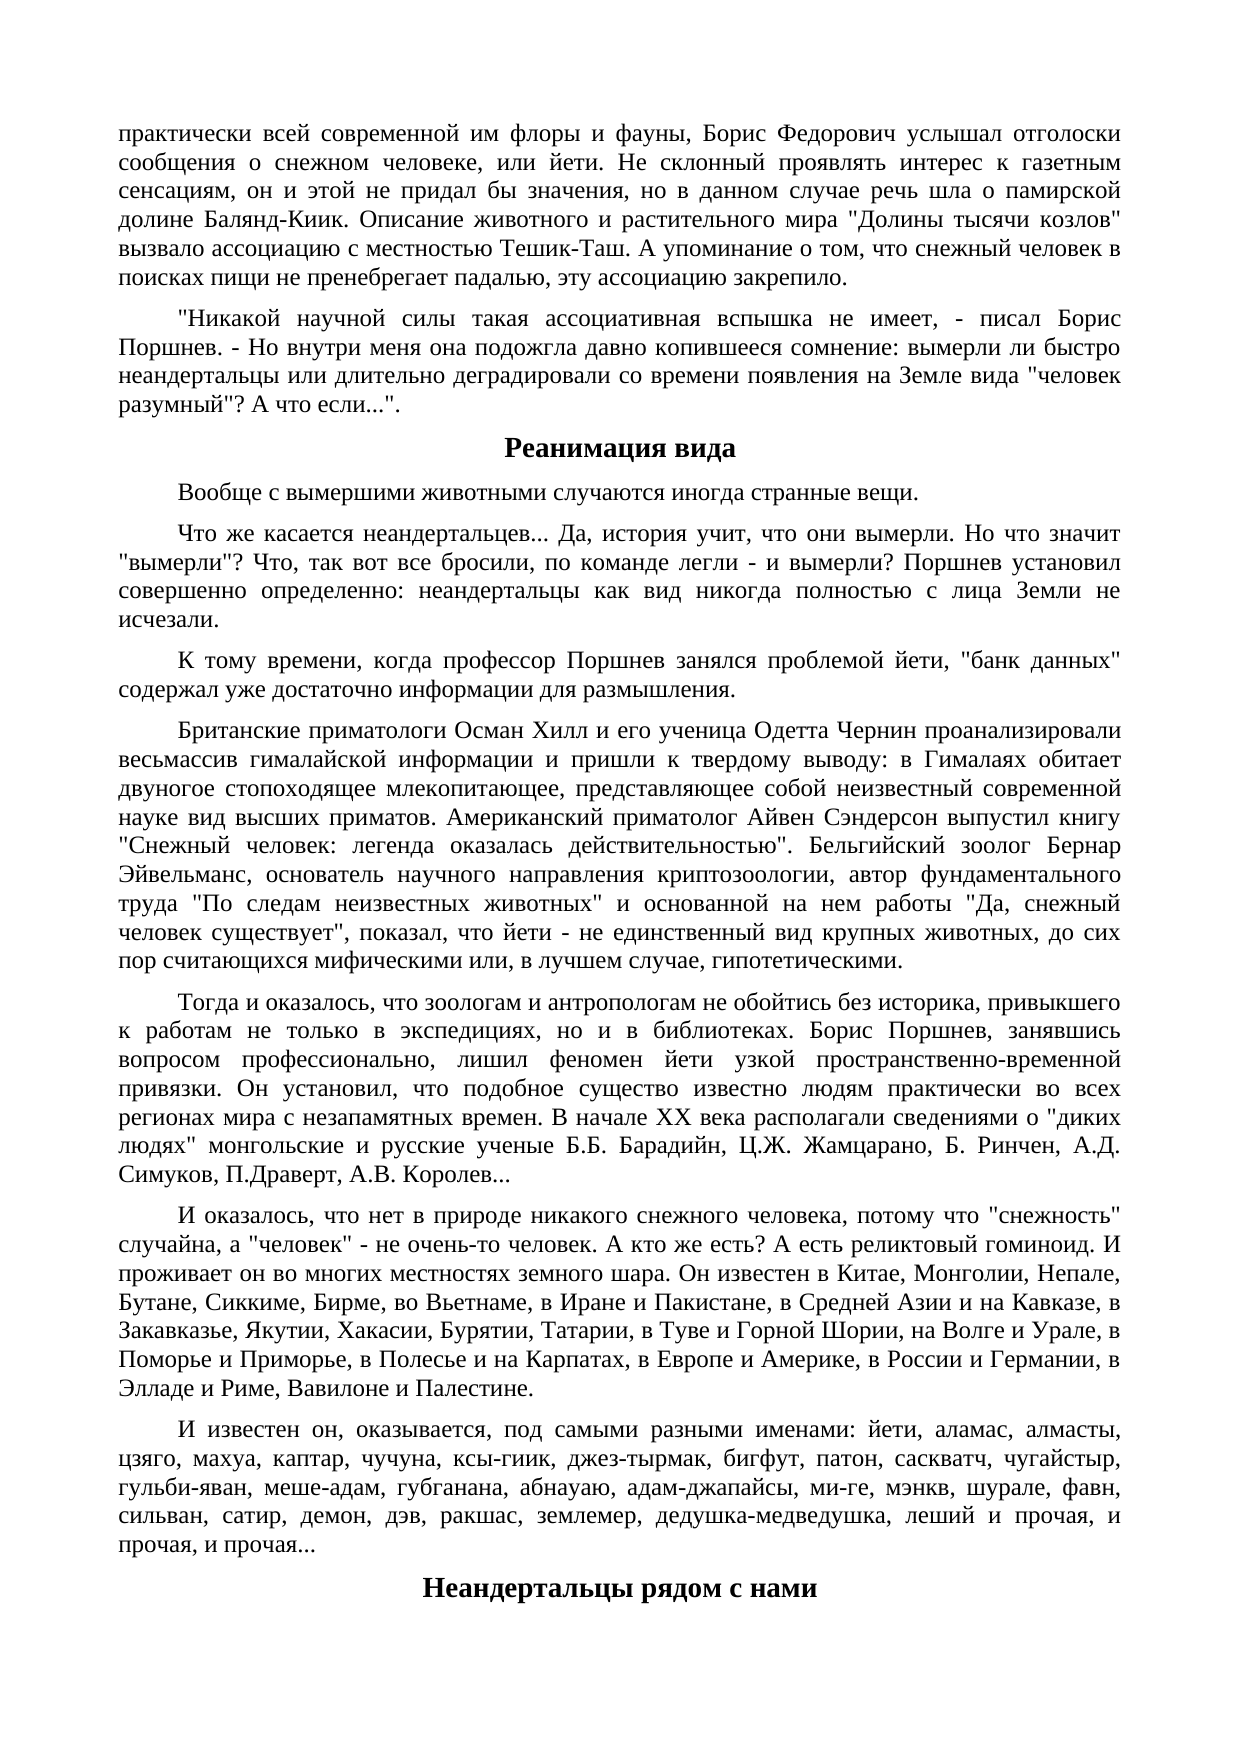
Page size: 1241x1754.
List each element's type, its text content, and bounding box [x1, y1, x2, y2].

text Британские приматологи Осман Хилл и его ученица Одетта Чернин проанализировали весьмассив гималайской информации и пришли к твердому выводу: в Гималаях обитает двуногое стопоходящее млекопитающее, представляющее собой неизвестный современной науке вид высших приматов. Американский приматолог Айвен Сэндерсон выпустил книгу "Снежный человек: легенда оказалась действительностью". Бельгийский зоолог Бернар Эйвельманс, основатель научного направления криптозоологии, автор фундаментального труда "По следам неизвестных животных" и основанной на нем работы "Да, снежный человек существует", показал, что йети - не единственный вид крупных животных, до сих пор считающихся мифическими или, в лучшем случае, гипотетическими. [118, 715, 1122, 974]
text И известен он, оказывается, под самыми разными именами: йети, аламас, алмасты, цзяго, махуа, каптар, чучуна, ксы-гиик, джез-тырмак, бигфут, патон, саскватч, чугайстыр, гульби-яван, меше-адам, губганана, абнауаю, адам-джапайсы, ми-ге, мэнкв, шурале, фавн, сильван, сатир, демон, дэв, ракшас, землемер, дедушка-медведушка, леший и прочая, и прочая, и прочая... [118, 1414, 1122, 1558]
text "Никакой научной силы такая ассоциативная вспышка не имеет, - писал Борис Поршнев. - Но внутри меня она подожгла давно копившееся сомнение: вымерли ли быстро неандертальцы или длительно деградировали со времени появления на Земле вида "человек разумный"? А что если...". [118, 303, 1122, 418]
text Тогда и оказалось, что зоологам и антропологам не обойтись без историка, привыкшего к работам не только в экспедициях, но и в библиотеках. Борис Поршнев, занявшись вопросом профессионально, лишил феномен йети узкой пространственно-временной привязки. Он установил, что подобное существо известно людям практически во всех регионах мира с незапамятных времен. В начале ХХ века располагали сведениями о "диких людях" монгольские и русские ученые Б.Б. Барадийн, Ц.Ж. Жамцарано, Б. Ринчен, А.Д. Симуков, П.Драверт, А.В. Королев... [118, 987, 1122, 1188]
text Вообще с вымершими животными случаются иногда странные вещи. [118, 477, 1122, 505]
text Реанимация вида [118, 431, 1122, 464]
text Неандертальцы рядом с нами [118, 1570, 1122, 1604]
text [118, 118, 1122, 291]
text Что же касается неандертальцев... Да, история учит, что они вымерли. Но что значит "вымерли"? Что, так вот все бросили, по команде легли - и вымерли? Поршнев установил совершенно определенно: неандертальцы как вид никогда полностью с лица Земли не исчезали. [118, 518, 1122, 633]
text И оказалось, что нет в природе никакого снежного человека, потому что "снежность" случайна, а "человек" - не очень-то человек. А кто же есть? А есть реликтовый гоминоид. И проживает он во многих местностях земного шара. Он известен в Китае, Монголии, Непале, Бутане, Сиккиме, Бирме, во Вьетнаме, в Иране и Пакистане, в Средней Азии и на Кавказе, в Закавказье, Якутии, Хакасии, Бурятии, Татарии, в Туве и Горной Шории, на Волге и Урале, в Поморье и Приморье, в Полесье и на Карпатах, в Европе и Америке, в России и Германии, в Элладе и Риме, Вавилоне и Палестине. [118, 1200, 1122, 1402]
text К тому времени, когда профессор Поршнев занялся проблемой йети, "банк данных" содержал уже достаточно информации для размышления. [118, 645, 1122, 703]
